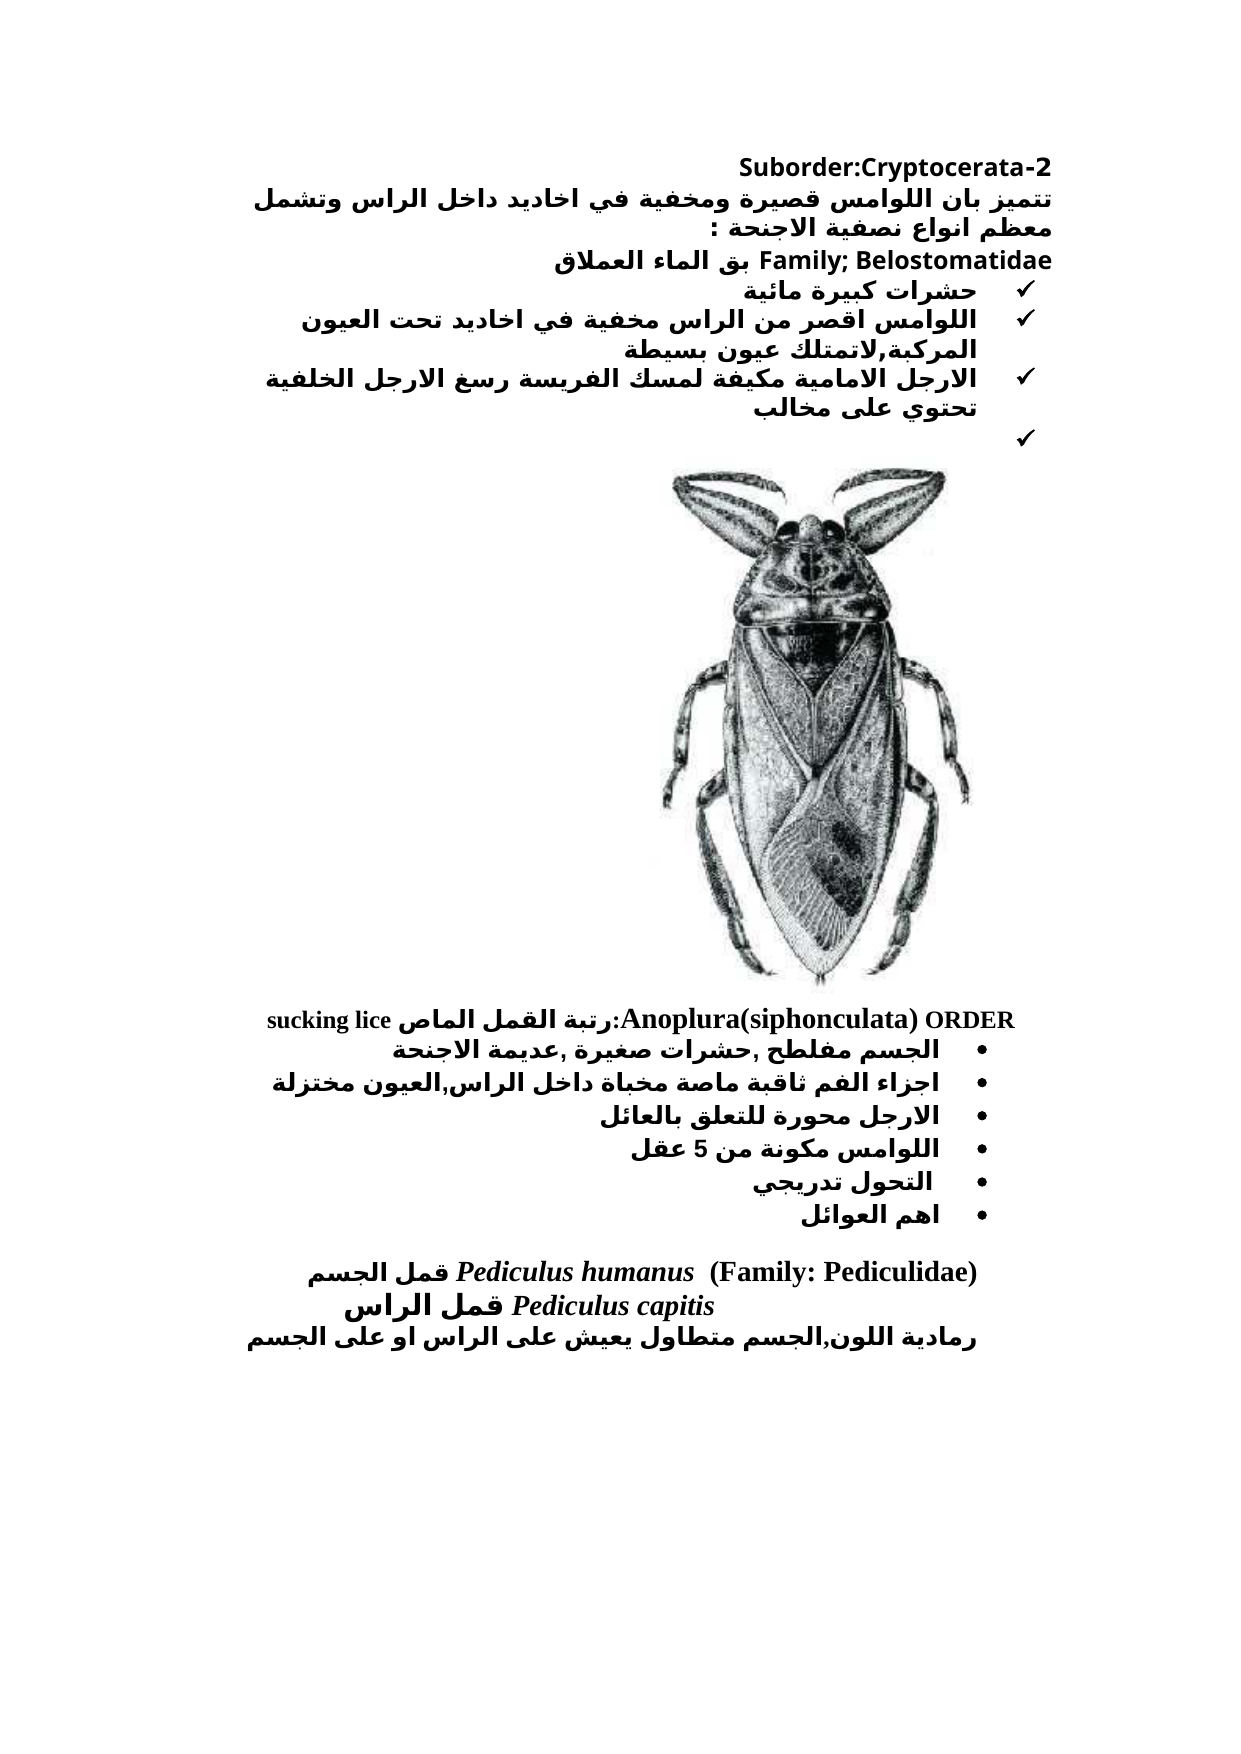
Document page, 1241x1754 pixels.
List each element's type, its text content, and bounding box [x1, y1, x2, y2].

text 2-Suborder:Cryptocerata [187, 150, 1053, 184]
list التحول تدريجي [187, 1167, 978, 1196]
text تتميز بان اللوامس قصيرة ومخفية في اخاديد داخل الراس وتشمل معظم انواع نصفية الاجنحة : [187, 184, 1053, 242]
list حشرات كبيرة مائية [187, 276, 1015, 306]
list اهم العوائل [187, 1201, 978, 1229]
text Pediculus capitis قمل الراس [187, 1288, 978, 1322]
list الارجل محورة للتعلق بالعائل [187, 1101, 978, 1130]
list اجزاء الفم ثاقبة ماصة مخباة داخل الراس,العيون مختزلة [187, 1068, 978, 1097]
text رمادية اللون,الجسم متطاول يعيش على الراس او على الجسم [187, 1322, 1053, 1350]
list اللوامس اقصر من الراس مخفية في اخاديد تحت العيون المركبة,لاتمتلك عيون بسيطة [187, 306, 1015, 364]
text Pediculus humanus (Family: Pediculidae) قمل الجسم [187, 1254, 978, 1288]
list الجسم مفلطح ,حشرات صغيرة ,عديمة الاجنحة [187, 1035, 978, 1064]
list اللوامس مكونة من 5 عقل [187, 1134, 978, 1163]
text Anoplura(siphonculata) ORDER:رتبة القمل الماص sucking lice [187, 1001, 1015, 1035]
text Family; Belostomatidae بق الماء العملاق [187, 242, 1053, 276]
list الارجل الامامية مكيفة لمسك الفريسة رسغ الارجل الخلفية تحتوي على مخالب [187, 364, 1015, 422]
